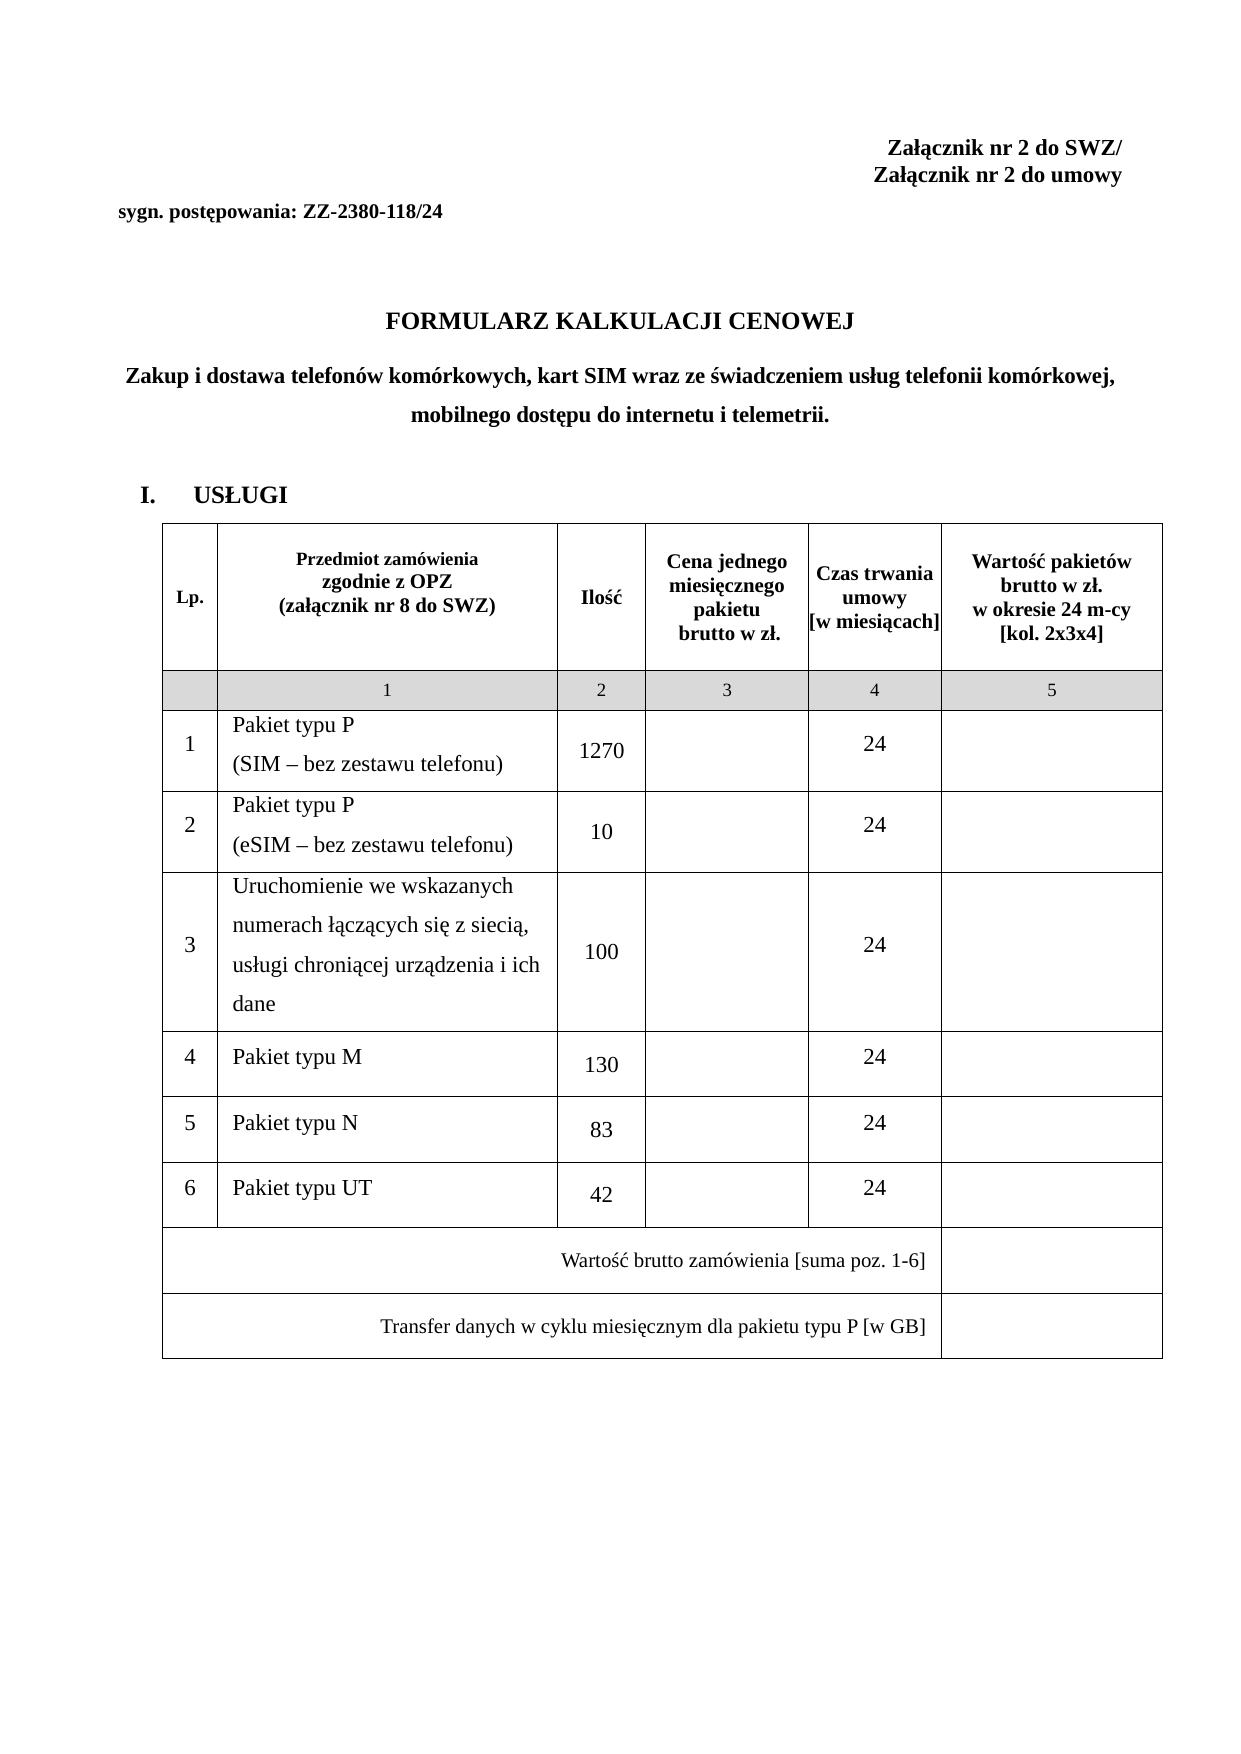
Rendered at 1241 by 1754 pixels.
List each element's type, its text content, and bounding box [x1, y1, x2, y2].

table_cell 1270 [558, 711, 645, 791]
table_header Czas trwania umowy [w miesiącach] [809, 524, 941, 669]
table_cell 24 [809, 873, 941, 1031]
table_header Lp. [163, 524, 217, 669]
table_cell Wartość brutto zamówienia [suma poz. 1-6] [163, 1228, 941, 1292]
table_cell 2 [558, 671, 645, 710]
table_header Cena jednego miesięcznego pakietu brutto w zł. [646, 524, 808, 669]
table_cell Pakiet typu UT [218, 1163, 557, 1227]
table_cell [646, 1032, 808, 1096]
table_cell 4 [809, 671, 941, 710]
text Zakup i dostawa telefonów komórkowych, kart SIM wraz ze świadczeniem usług telefonii komórkowej, mobilnego dostępu do internetu i telemetrii. [118, 362, 1122, 427]
table_cell Pakiet typu N [218, 1097, 557, 1161]
table_cell 83 [558, 1097, 645, 1161]
table_cell [646, 792, 808, 871]
table_cell 2 [163, 792, 217, 871]
text Załącznik nr 2 do SWZ/ Załącznik nr 2 do umowy [118, 134, 1122, 187]
table_cell 3 [646, 671, 808, 710]
table_cell 5 [942, 671, 1162, 710]
table_cell 100 [558, 873, 645, 1031]
table_cell 130 [558, 1032, 645, 1096]
text FORMULARZ KALKULACJI CENOWEJ [118, 306, 1122, 335]
table_cell Uruchomienie we wskazanych numerach łączących się z siecią, usługi chroniącej urządzenia i ich dane [218, 873, 557, 1031]
table_cell [942, 873, 1162, 1031]
table_cell [942, 1294, 1162, 1358]
table_cell [646, 1163, 808, 1227]
table_cell [646, 711, 808, 791]
table_cell 10 [558, 792, 645, 871]
table_cell 24 [809, 1163, 941, 1227]
table_header Ilość [558, 524, 645, 669]
table_cell [942, 792, 1162, 871]
table_cell 1 [218, 671, 557, 710]
table_cell 24 [809, 792, 941, 871]
table_cell [646, 873, 808, 1031]
table_cell 6 [163, 1163, 217, 1227]
table_cell 3 [163, 873, 217, 1031]
table_cell [942, 1228, 1162, 1292]
table_cell [942, 1163, 1162, 1227]
table_cell Pakiet typu P (eSIM – bez zestawu telefonu) [218, 792, 557, 871]
table_header Wartość pakietów brutto w zł. w okresie 24 m-cy [kol. 2x3x4] [942, 524, 1162, 669]
table_cell 24 [809, 711, 941, 791]
table_cell 1 [163, 711, 217, 791]
list USŁUGI [156, 480, 1122, 509]
table_cell 42 [558, 1163, 645, 1227]
table_cell Pakiet typu P (SIM – bez zestawu telefonu) [218, 711, 557, 791]
table_cell [942, 1097, 1162, 1161]
table_cell 24 [809, 1097, 941, 1161]
table_cell 5 [163, 1097, 217, 1161]
table_cell 24 [809, 1032, 941, 1096]
table_cell [942, 1032, 1162, 1096]
table_cell [646, 1097, 808, 1161]
text sygn. postępowania: ZZ-2380-118/24 [118, 199, 1122, 223]
table_cell [163, 671, 217, 710]
table_header Przedmiot zamówienia zgodnie z OPZ (załącznik nr 8 do SWZ) [218, 524, 557, 669]
table_cell Transfer danych w cyklu miesięcznym dla pakietu typu P [w GB] [163, 1294, 941, 1358]
table_cell 4 [163, 1032, 217, 1096]
table_cell Pakiet typu M [218, 1032, 557, 1096]
table_cell [942, 711, 1162, 791]
